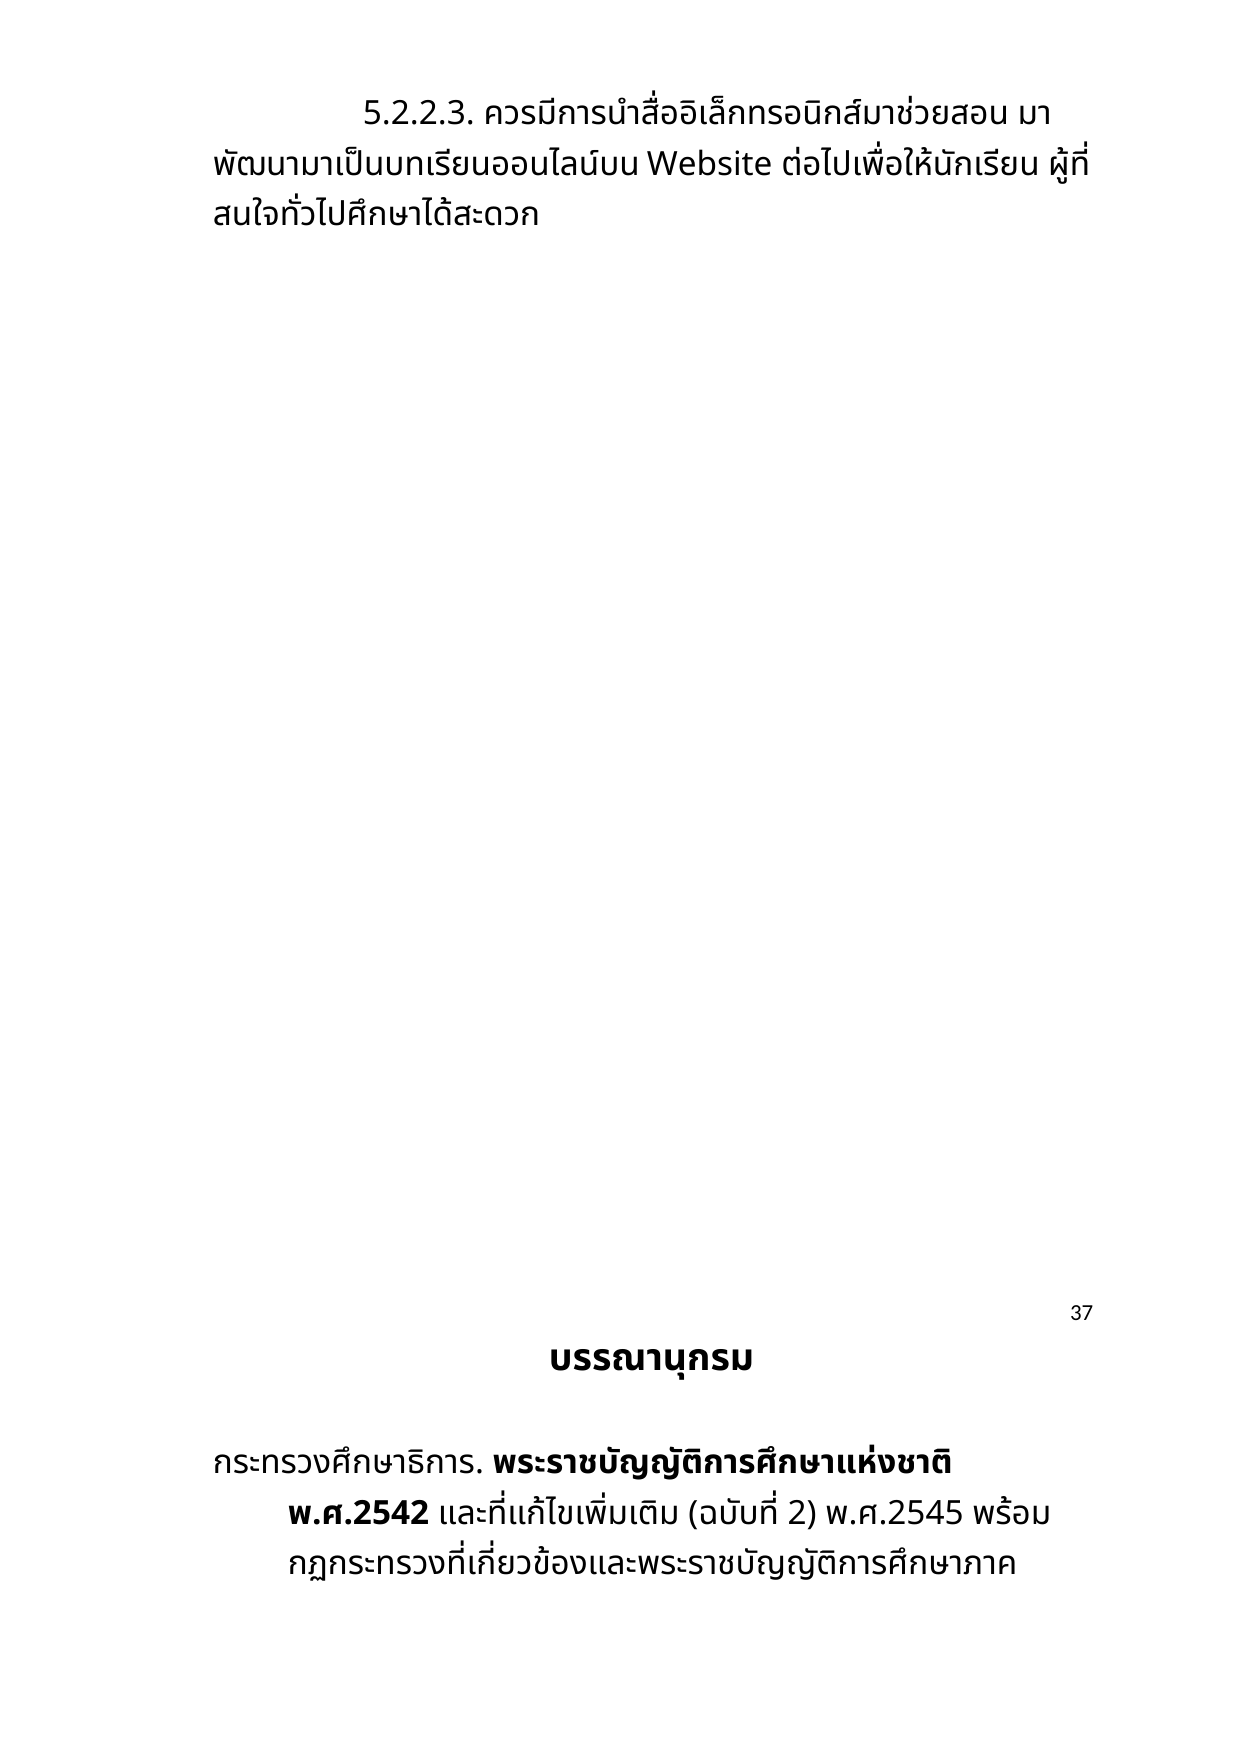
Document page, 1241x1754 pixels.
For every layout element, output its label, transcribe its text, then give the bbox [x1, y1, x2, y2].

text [213, 1438, 1090, 1590]
text บรรณานุกรม [213, 1330, 1090, 1387]
text 5.2.2.3. ควรมีการนำสื่ออิเล็กทรอนิกส์มาช่วยสอน มาพัฒนามาเป็นบทเรียนออนไลน์บนWebsite ต่อไปเพื่อให้นักเรียน ผู้ที่สนใจทั่วไปศึกษาได้สะดวก [213, 89, 1090, 240]
